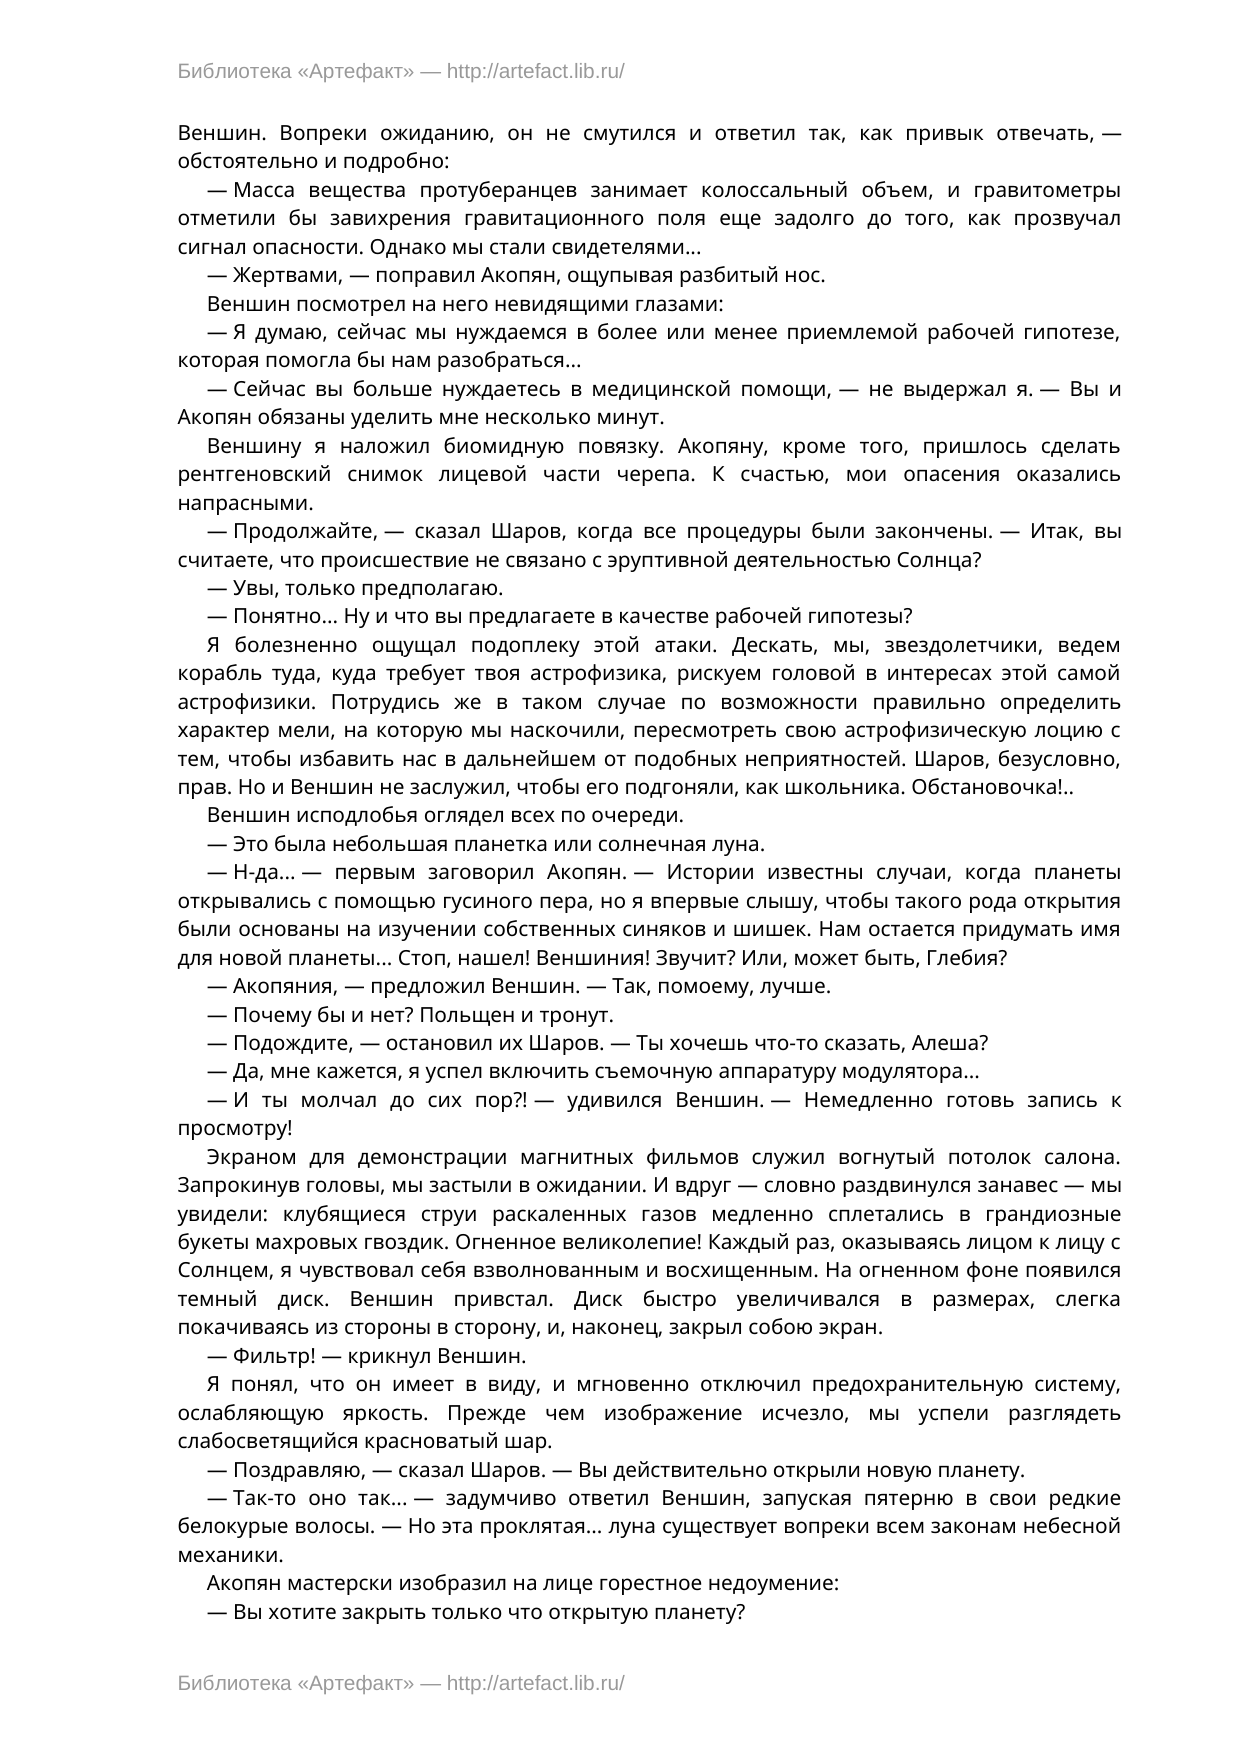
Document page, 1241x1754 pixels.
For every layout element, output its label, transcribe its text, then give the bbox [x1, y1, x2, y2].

text — Это была небольшая планетка или солнечная луна. [177, 829, 1122, 857]
text — И ты молчал до сих пор?! — удивился Веншин. — Немедленно готовь запись к просмотру! [177, 1085, 1122, 1142]
text — Фильтр! — крикнул Веншин. [177, 1341, 1122, 1369]
text Акопян мастерски изобразил на лице горестное недоумение: [177, 1568, 1122, 1597]
text Веншин исподлобья оглядел всех по очереди. [177, 801, 1122, 829]
text Экраном для демонстрации магнитных фильмов служил вогнутый потолок салона. Запрокинув головы, мы застыли в ожидании. И вдруг — словно раздвинулся занавес — мы увидели: клубящиеся струи раскаленных газов медленно сплетались в грандиозные букеты махровых гвоздик. Огненное великолепие! Каждый раз, оказываясь лицом к лицу с Солнцем, я чувствовал себя взволнованным и восхищенным. На огненном фоне появился темный диск. Веншин привстал. Диск быстро увеличивался в размерах, слегка покачиваясь из стороны в сторону, и, наконец, закрыл собою экран. [177, 1142, 1122, 1341]
text — Сейчас вы больше нуждаетесь в медицинской помощи, — не выдержал я. — Вы и Акопян обязаны уделить мне несколько минут. [177, 374, 1122, 431]
text Я болезненно ощущал подоплеку этой атаки. Дескать, мы, звездолетчики, ведем корабль туда, куда требует твоя астрофизика, рискуем головой в интересах этой самой астрофизики. Потрудись же в таком случае по возможности правильно определить характер мели, на которую мы наскочили, пересмотреть свою астрофизическую лоцию с тем, чтобы избавить нас в дальнейшем от подобных неприятностей. Шаров, безусловно, прав. Но и Веншин не заслужил, чтобы его подгоняли, как школьника. Обстановочка!.. [177, 630, 1122, 801]
text — Почему бы и нет? Польщен и тронут. [177, 1000, 1122, 1028]
text Веншину я наложил биомидную повязку. Акопяну, кроме того, пришлось сделать рентгеновский снимок лицевой части черепа. К счастью, мои опасения оказались напрасными. [177, 431, 1122, 516]
text — Н-да... — первым заговорил Акопян. — Истории известны случаи, когда планеты открывались с помощью гусиного пера, но я впервые слышу, чтобы такого рода открытия были основаны на изучении собственных синяков и шишек. Нам остается придумать имя для новой планеты... Стоп, нашел! Веншиния! Звучит? Или, может быть, Глебия? [177, 857, 1122, 971]
text — Я думаю, сейчас мы нуждаемся в более или менее приемлемой рабочей гипотезе, которая помогла бы нам разобраться... [177, 317, 1122, 374]
text — Масса вещества протуберанцев занимает колоссальный объем, и гравитометры отметили бы завихрения гравитационного поля еще задолго до того, как прозвучал сигнал опасности. Однако мы стали свидетелями... [177, 175, 1122, 260]
text — Акопяния, — предложил Веншин. — Так, помоему, лучше. [177, 971, 1122, 1000]
text — Так-то оно так... — задумчиво ответил Веншин, запуская пятерню в свои редкие белокурые волосы. — Но эта проклятая... луна существует вопреки всем законам небесной механики. [177, 1483, 1122, 1568]
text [177, 118, 1122, 175]
text — Увы, только предполагаю. [177, 573, 1122, 602]
text Я понял, что он имеет в виду, и мгновенно отключил предохранительную систему, ослабляющую яркость. Прежде чем изображение исчезло, мы успели разглядеть слабосветящийся красноватый шар. [177, 1369, 1122, 1455]
text — Вы хотите закрыть только что открытую планету? [177, 1597, 1122, 1625]
text — Продолжайте, — сказал Шаров, когда все процедуры были закончены. — Итак, вы считаете, что происшествие не связано с эруптивной деятельностью Солнца? [177, 516, 1122, 573]
text — Жертвами, — поправил Акопян, ощупывая разбитый нос. [177, 260, 1122, 289]
text Веншин посмотрел на него невидящими глазами: [177, 289, 1122, 317]
text — Понятно... Ну и что вы предлагаете в качестве рабочей гипотезы? [177, 602, 1122, 630]
text — Поздравляю, — сказал Шаров. — Вы действительно открыли новую планету. [177, 1455, 1122, 1483]
text — Подождите, — остановил их Шаров. — Ты хочешь что-то сказать, Алеша? [177, 1028, 1122, 1057]
text — Да, мне кажется, я успел включить съемочную аппаратуру модулятора... [177, 1057, 1122, 1085]
